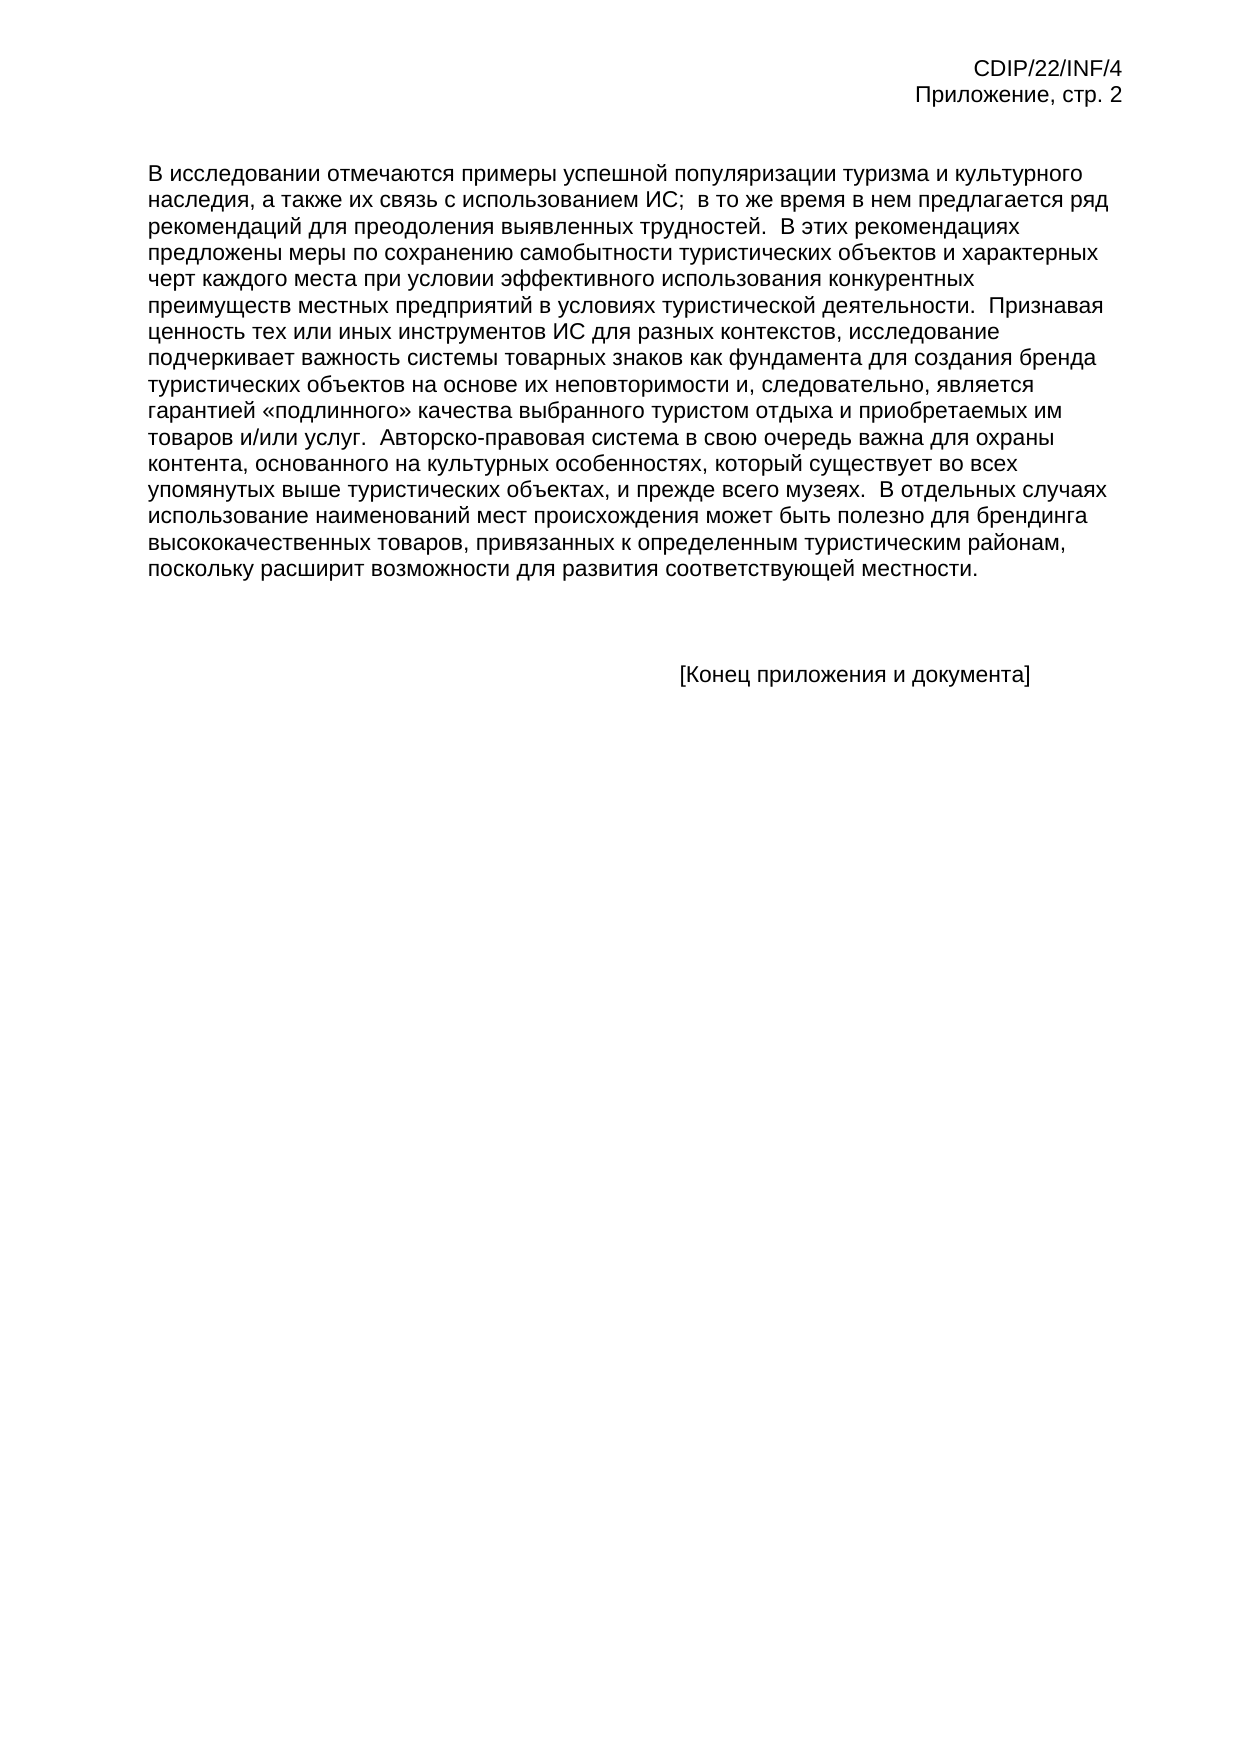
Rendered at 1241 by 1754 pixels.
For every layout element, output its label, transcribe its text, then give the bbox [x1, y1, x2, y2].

text В исследовании отмечаются примеры успешной популяризации туризма и культурного наследия, а также их связь с использованием ИС; в то же время в нем предлагается ряд рекомендаций для преодоления выявленных трудностей. В этих рекомендациях предложены меры по сохранению самобытности туристических объектов и характерных черт каждого места при условии эффективного использования конкурентных преимуществ местных предприятий в условиях туристической деятельности. Признавая ценность тех или иных инструментов ИС для разных контекстов, исследование подчеркивает важность системы товарных знаков как фундамента для создания бренда туристических объектов на основе их неповторимости и, следовательно, является гарантией «подлинного» качества выбранного туристом отдыха и приобретаемых им товаров и/или услуг. Авторско-правовая система в свою очередь важна для охраны контента, основанного на культурных особенностях, который существует во всех упомянутых выше туристических объектах, и прежде всего музеях. В отдельных случаях использование наименований мест происхождения может быть полезно для брендинга высококачественных товаров, привязанных к определенным туристическим районам, поскольку расширит возможности для развития соответствующей местности. [148, 160, 1122, 582]
text [Конец приложения и документа] [620, 661, 1122, 687]
